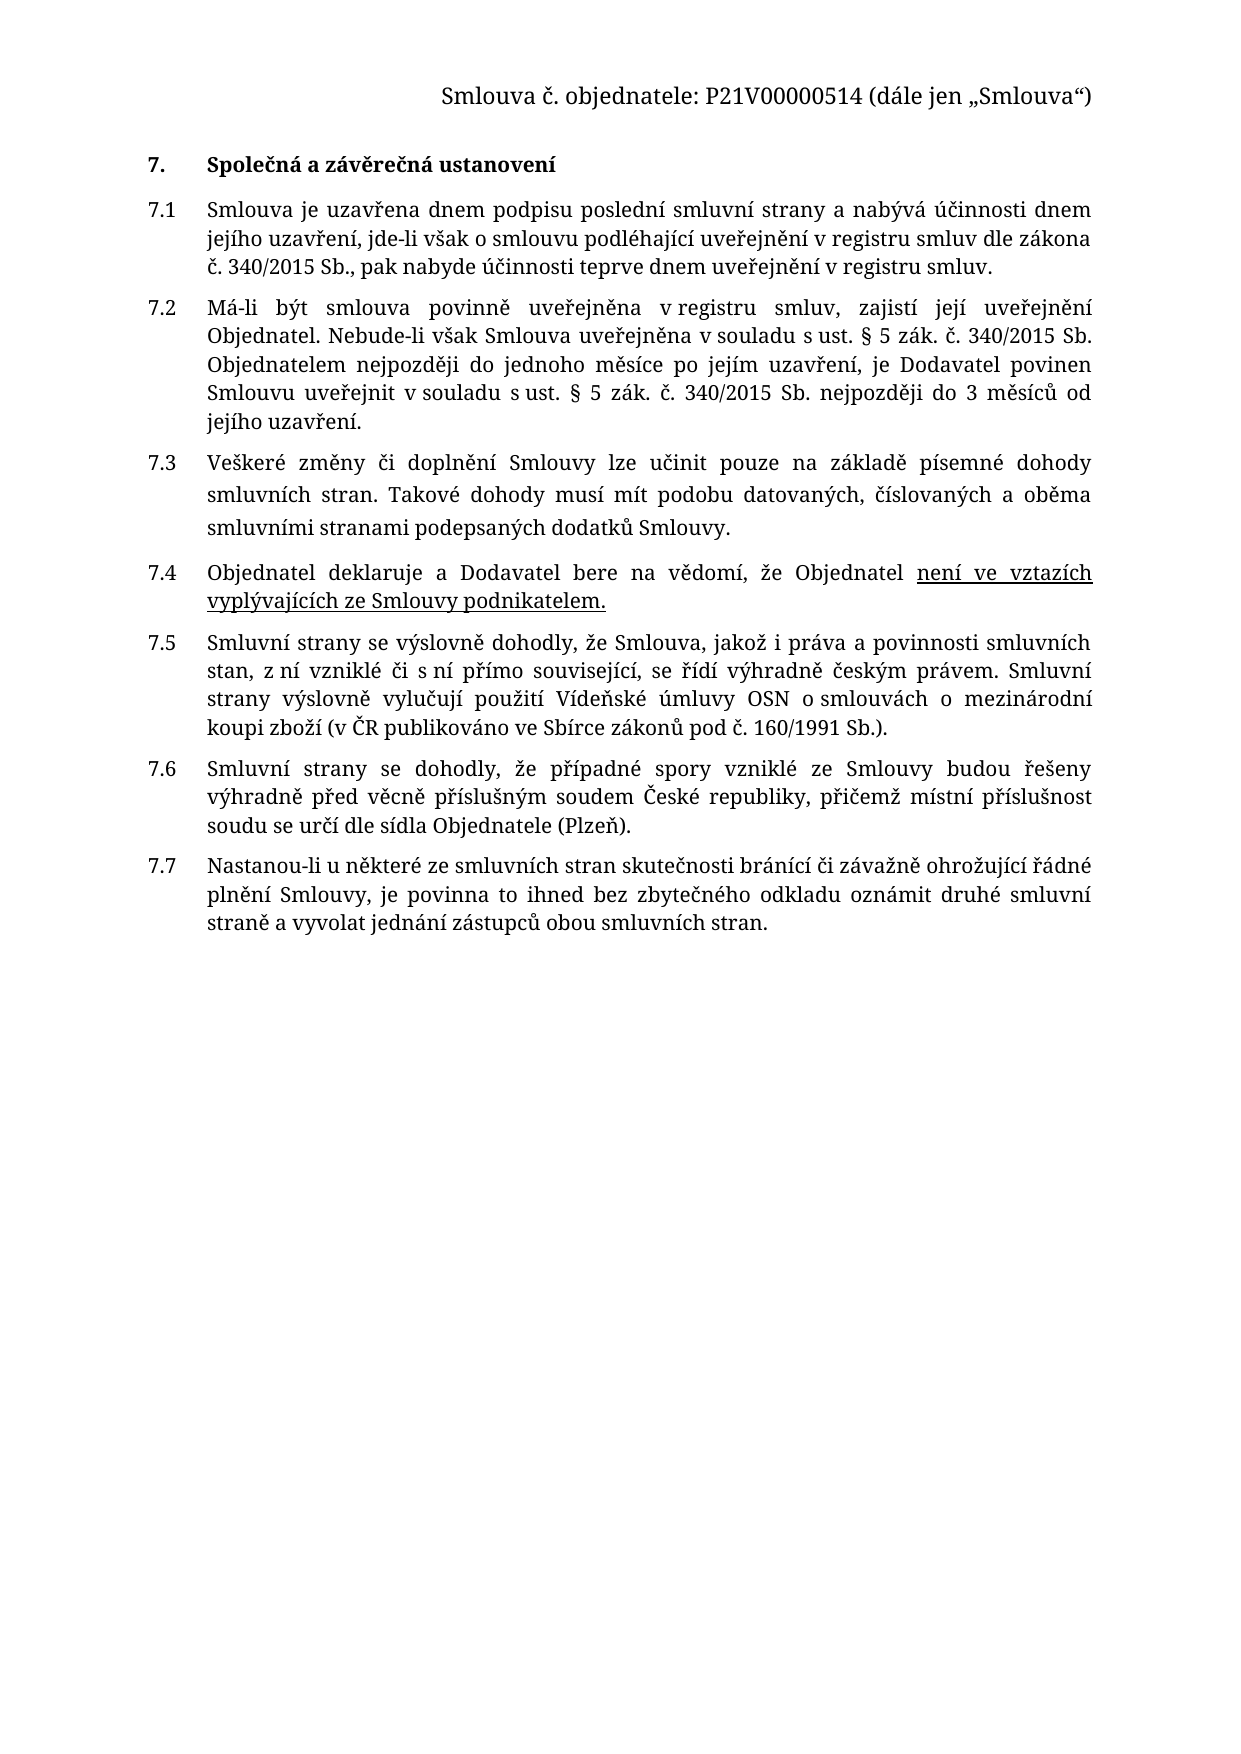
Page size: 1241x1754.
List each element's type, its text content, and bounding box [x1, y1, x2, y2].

list Veškeré změny či doplnění Smlouvy lze učinit pouze na základě písemné dohody smluvních stran. Takové dohody musí mít podobu datovaných, číslovaných a oběma smluvními stranami podepsaných dodatků Smlouvy. [148, 448, 1092, 542]
list Smluvní strany se výslovně dohodly, že Smlouva, jakož i práva a povinnosti smluvních stan, z ní vzniklé či s ní přímo související, se řídí výhradně českým právem. Smluvní strany výslovně vylučují použití Vídeňské úmluvy OSN o smlouvách o mezinárodní koupi zboží (v ČR publikováno ve Sbírce zákonů pod č. 160/1991 Sb.). [148, 628, 1092, 741]
list Smluvní strany se dohodly, že případné spory vzniklé ze Smlouvy budou řešeny výhradně před věcně příslušným soudem České republiky, přičemž místní příslušnost soudu se určí dle sídla Objednatele (Plzeň). [148, 754, 1092, 839]
list Společná a závěrečná ustanovení [148, 150, 1092, 179]
list Objednatel deklaruje a Dodavatel bere na vědomí, že Objednatel není ve vztazích vyplývajících ze Smlouvy podnikatelem. [148, 558, 1092, 615]
list Má-li být smlouva povinně uveřejněna v registru smluv, zajistí její uveřejnění Objednatel. Nebude-li však Smlouva uveřejněna v souladu s ust. § 5 zák. č. 340/2015 Sb. Objednatelem nejpozději do jednoho měsíce po jejím uzavření, je Dodavatel povinen Smlouvu uveřejnit v souladu s ust. § 5 zák. č. 340/2015 Sb. nejpozději do 3 měsíců od jejího uzavření. [148, 293, 1092, 435]
list Smlouva je uzavřena dnem podpisu poslední smluvní strany a nabývá účinnosti dnem jejího uzavření, jde-li však o smlouvu podléhající uveřejnění v registru smluv dle zákona č. 340/2015 Sb., pak nabyde účinnosti teprve dnem uveřejnění v registru smluv. [148, 195, 1092, 281]
list Nastanou-li u některé ze smluvních stran skutečnosti bránící či závažně ohrožující řádné plnění Smlouvy, je povinna to ihned bez zbytečného odkladu oznámit druhé smluvní straně a vyvolat jednání zástupců obou smluvních stran. [148, 852, 1092, 937]
